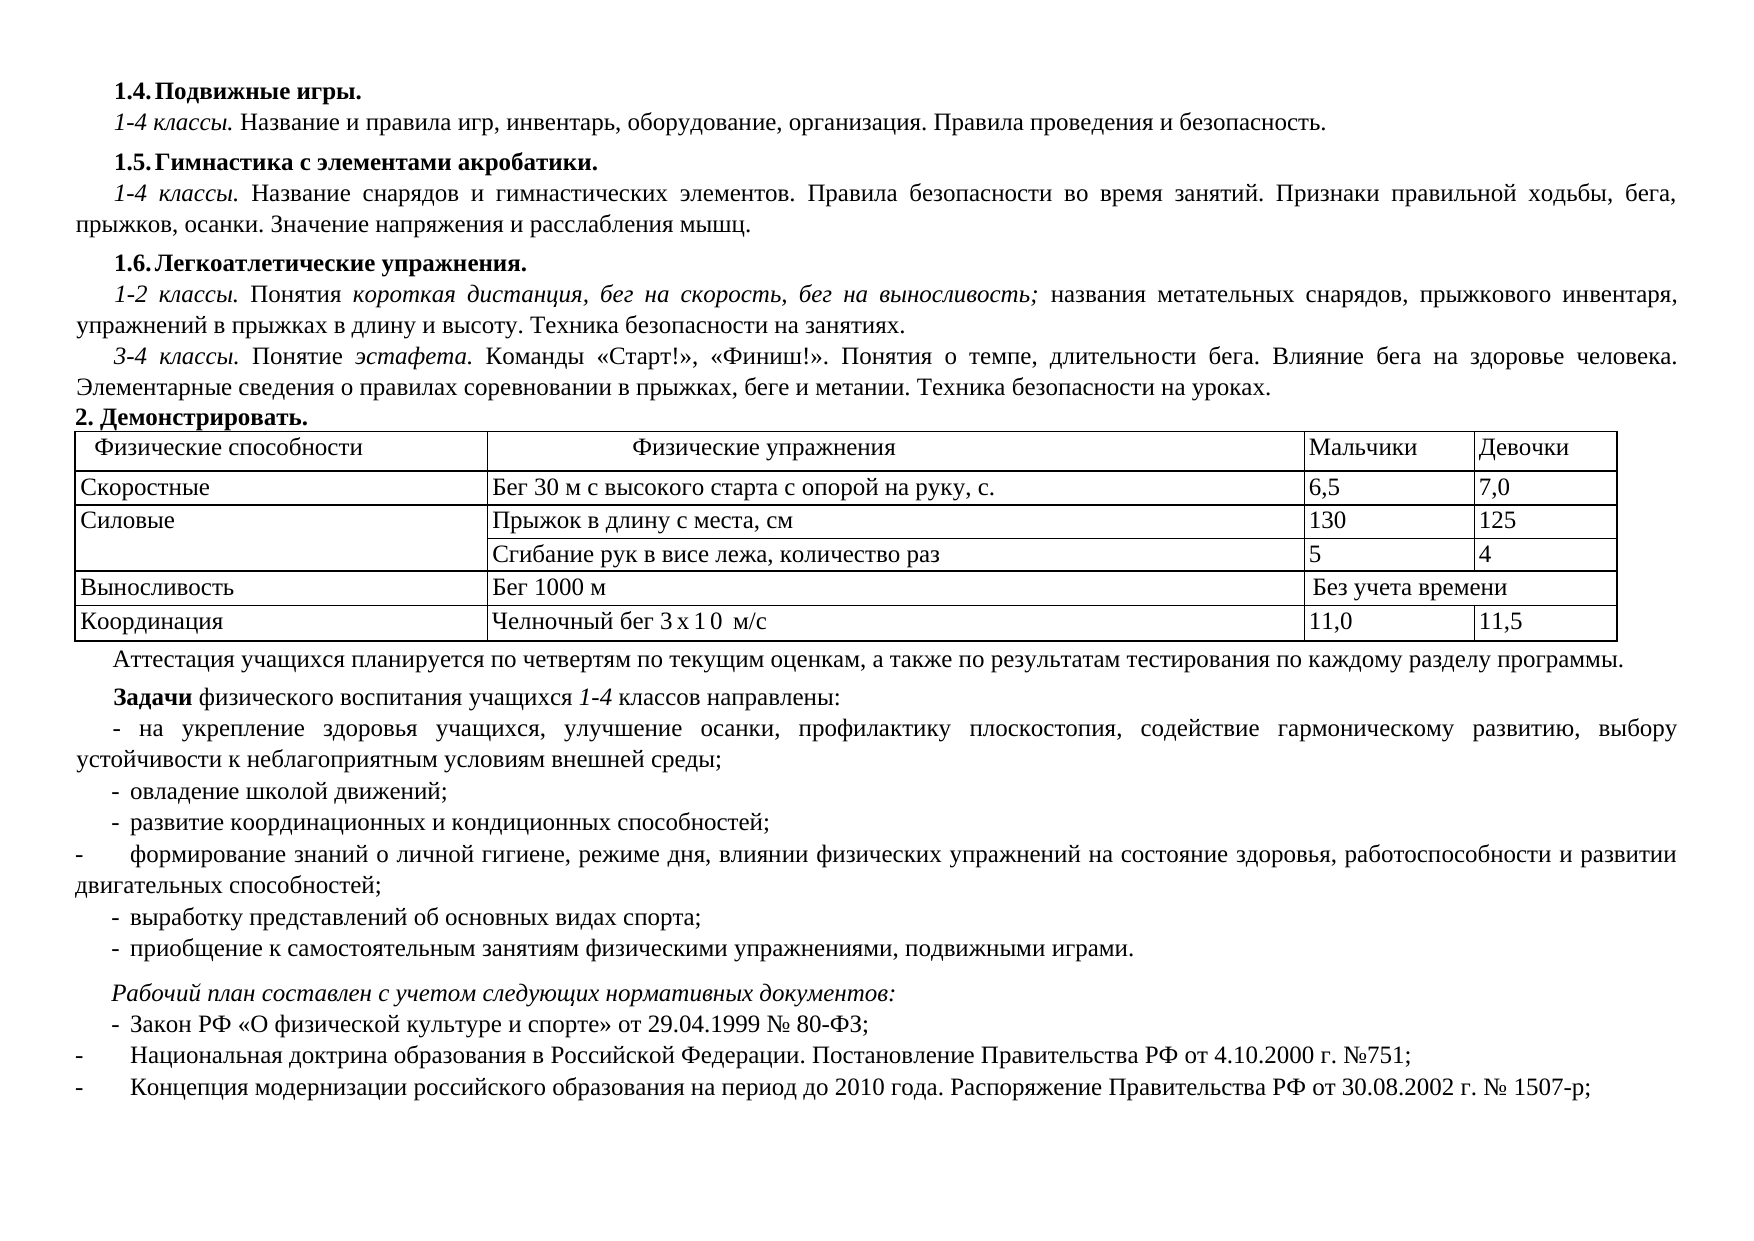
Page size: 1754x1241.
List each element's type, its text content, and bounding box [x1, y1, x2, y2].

text 1-4 классы. Название снарядов и гимнастических элементов. Правила безопасности во время занятий. Признаки правильной ходьбы, бега, прыжков, осанки. Значение напряжения и расслабления мышц. [76, 176, 1678, 238]
text - на укрепление здоровья учащихся, улучшение осанки, профилактику плоскостопия, содействие гармоническому развитию, выбору устойчивости к неблагоприятным условиям внешней среды; [76, 712, 1679, 774]
text 1.5. Гимнастика с элементами акробатики. [114, 145, 1679, 176]
table_header Физические способности [76, 432, 487, 470]
table_cell Скоростные [76, 472, 487, 504]
table_cell 4 [1475, 539, 1616, 570]
text 2. Демонстрировать. [75, 402, 1679, 431]
table_cell 11,5 [1475, 606, 1616, 640]
table_cell Сгибание рук в висе лежа, количество раз [488, 539, 1304, 570]
list развитие координационных и кондиционных способностей; [111, 806, 1679, 837]
list Закон РФ «О физической культуре и спорте» от 29.04.1999 № 80-ФЗ; [111, 1007, 1679, 1039]
text 1.4. Подвижные игры. [114, 75, 1679, 106]
table_cell Челночный бег 3x10 м/с [488, 606, 1304, 640]
list выработку представлений об основных видах спорта; [111, 900, 1679, 931]
text 1-2 классы. Понятия короткая дистанция, бег на скорость, бег на выносливость; названия метательных снарядов, прыжкового инвентаря, упражнений в прыжках в длину и высоту. Техника безопасности на занятиях. [76, 278, 1678, 340]
table_cell 130 [1305, 506, 1474, 537]
table_cell Выносливость [76, 572, 487, 604]
list формирование знаний о личной гигиене, режиме дня, влиянии физических упражнений на состояние здоровья, работоспособности и развитии двигательных способностей; [75, 837, 1679, 900]
table_cell Прыжок в длину с места, см [488, 506, 1304, 537]
list Национальная доктрина образования в Российской Федерации. Постановление Правительства РФ от 4.10.2000 г. №751; [75, 1039, 1679, 1070]
table_cell 11,0 [1305, 606, 1474, 640]
table_cell 125 [1475, 506, 1616, 537]
table_header Мальчики [1305, 432, 1474, 470]
table_cell 5 [1305, 539, 1474, 570]
list Концепция модернизации российского образования на период до 2010 года. Распоряжение Правительства РФ от 30.08.2002 г. № 1507-р; [75, 1070, 1679, 1102]
table_cell Бег 1000 м [488, 572, 1304, 604]
table_cell Силовые [76, 506, 487, 570]
text Аттестация учащихся планируется по четвертям по текущим оценкам, а также по результатам тестирования по каждому разделу программы. [75, 641, 1679, 673]
list овладение школой движений; [111, 774, 1679, 806]
table_header Физические упражнения [488, 432, 1304, 470]
table_header Девочки [1475, 432, 1616, 470]
text 3-4 классы. Понятие эстафета. Команды «Старт!», «Финиш!». Понятия о темпе, длительности бега. Влияние бега на здоровье человека. Элементарные сведения о правилах соревновании в прыжках, беге и метании. Техника безопасности на уроках. [76, 340, 1679, 402]
list приобщение к самостоятельным занятиям физическими упражнениями, подвижными играми. [111, 931, 1679, 963]
table_cell Без учета времени [1305, 572, 1616, 604]
text Рабочий план составлен с учетом следующих нормативных документов: [111, 976, 1679, 1007]
table_cell Бег 30 м с высокого старта с опорой на руку, с. [488, 472, 1304, 504]
table_cell Координация [76, 606, 487, 640]
table_cell 7,0 [1475, 472, 1616, 504]
text 1.6. Легкоатлетические упражнения. [114, 247, 1679, 278]
text 1-4 классы. Название и правила игр, инвентарь, оборудование, организация. Правила проведения и безопасность. [75, 106, 1677, 137]
text Задачи физического воспитания учащихся 1-4 классов направлены: [113, 681, 1679, 712]
table_cell 6,5 [1305, 472, 1474, 504]
